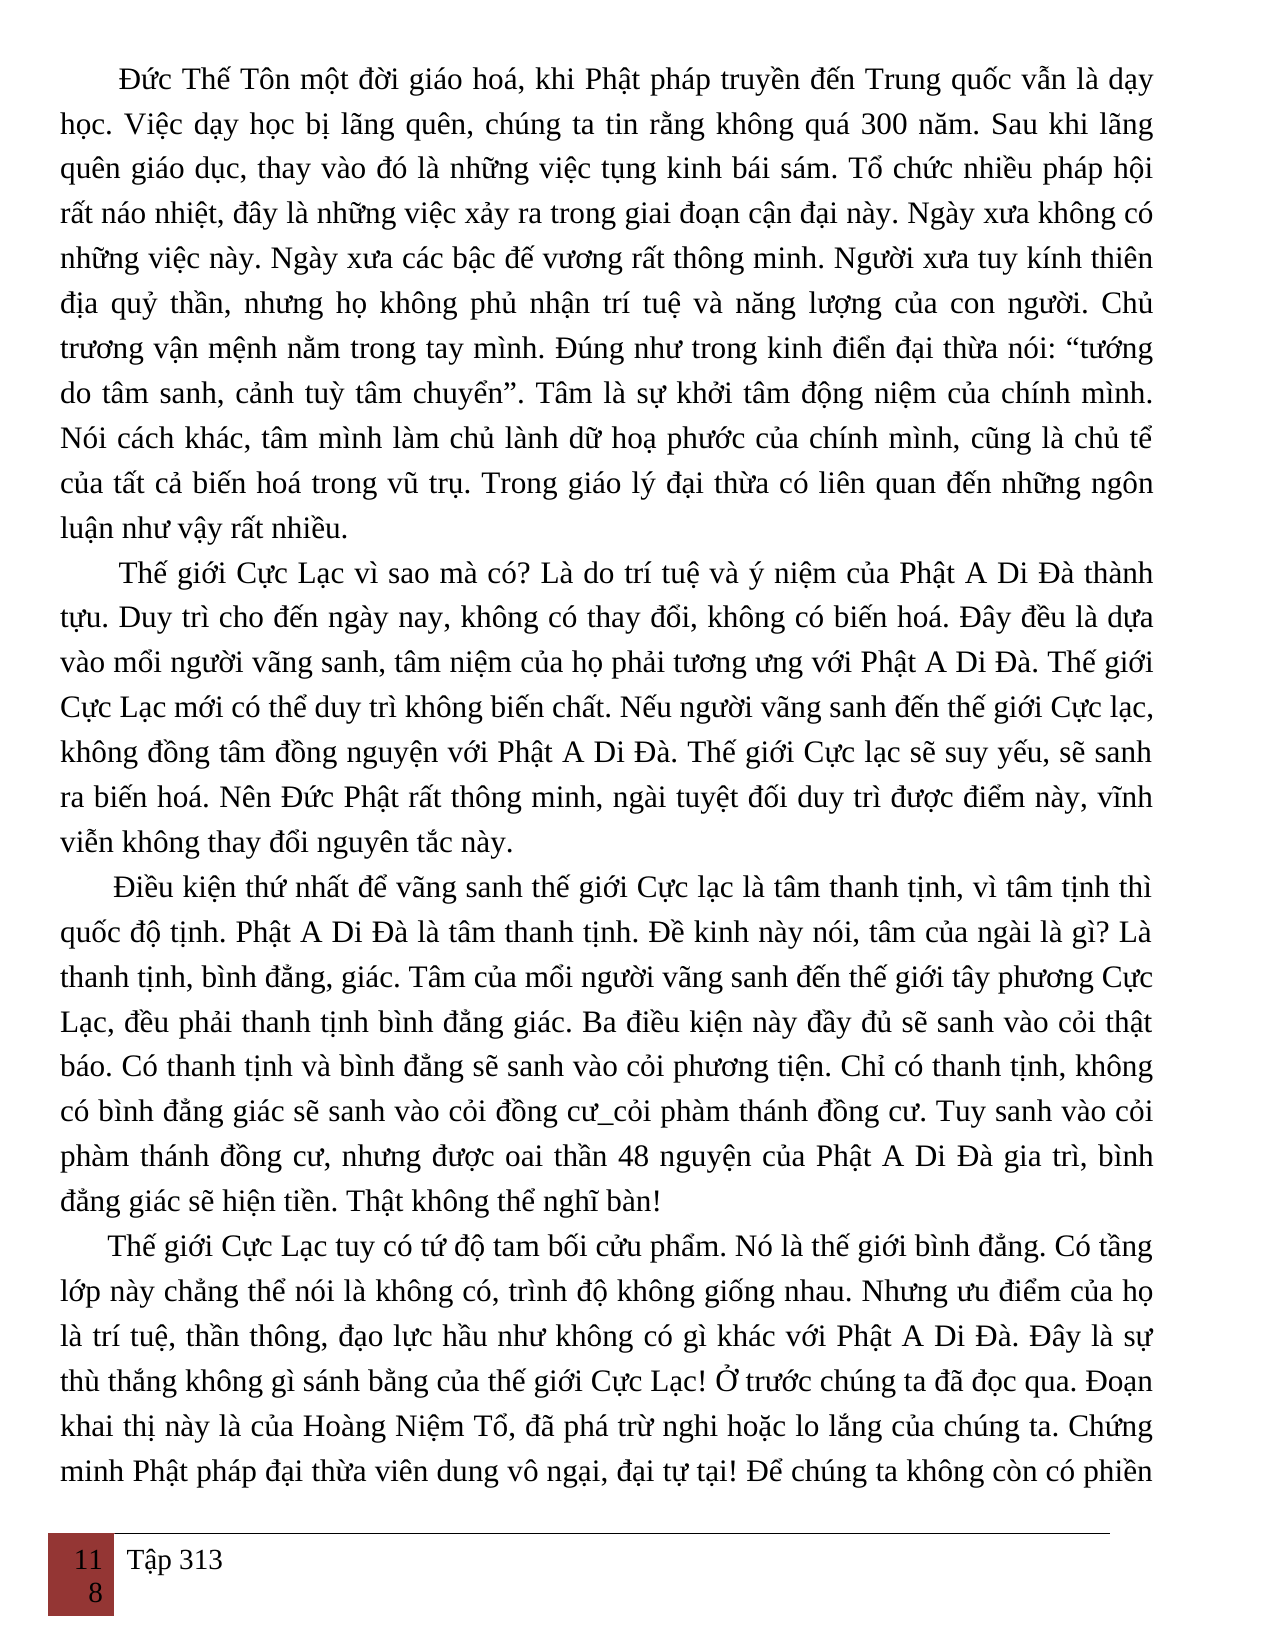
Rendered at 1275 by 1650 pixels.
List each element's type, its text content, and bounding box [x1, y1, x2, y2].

text Đức Thế Tôn một đời giáo hoá, khi Phật pháp truyền đến Trung quốc vẫn là dạy học. Việc dạy học bị lãng quên, chúng ta tin rằng không quá 300 năm. Sau khi lãng quên giáo dục, thay vào đó là những việc tụng kinh bái sám. Tổ chức nhiều pháp hội rất náo nhiệt, đây là những việc xảy ra trong giai đoạn cận đại này. Ngày xưa không có những việc này. Ngày xưa các bậc đế vương rất thông minh. Người xưa tuy kính thiên địa quỷ thần, nhưng họ không phủ nhận trí tuệ và năng lượng của con người. Chủ trương vận mệnh nằm trong tay mình. Đúng như trong kinh điển đại thừa nói: “tướng do tâm sanh, cảnh tuỳ tâm chuyển”. Tâm là sự khởi tâm động niệm của chính mình. Nói cách khác, tâm mình làm chủ lành dữ hoạ phước của chính mình, cũng là chủ tể của tất cả biến hoá trong vũ trụ. Trong giáo lý đại thừa có liên quan đến những ngôn luận như vậy rất nhiều. [60, 60, 1155, 545]
text Thế giới Cực Lạc vì sao mà có? Là do trí tuệ và ý niệm của Phật A Di Đà thành tựu. Duy trì cho đến ngày nay, không có thay đổi, không có biến hoá. Đây đều là dựa vào mổi người vãng sanh, tâm niệm của họ phải tương ưng với Phật A Di Đà. Thế giới Cực Lạc mới có thể duy trì không biến chất. Nếu người vãng sanh đến thế giới Cực lạc, không đồng tâm đồng nguyện với Phật A Di Đà. Thế giới Cực lạc sẽ suy yếu, sẽ sanh ra biến hoá. Nên Đức Phật rất thông minh, ngài tuyệt đối duy trì được điểm này, vĩnh viễn không thay đổi nguyên tắc này. [60, 554, 1155, 859]
text Điều kiện thứ nhất để vãng sanh thế giới Cực lạc là tâm thanh tịnh, vì tâm tịnh thì quốc độ tịnh. Phật A Di Đà là tâm thanh tịnh. Đề kinh này nói, tâm của ngài là gì? Là thanh tịnh, bình đẳng, giác. Tâm của mổi người vãng sanh đến thế giới tây phương Cực Lạc, đều phải thanh tịnh bình đẳng giác. Ba điều kiện này đầy đủ sẽ sanh vào cỏi thật báo. Có thanh tịnh và bình đẳng sẽ sanh vào cỏi phương tiện. Chỉ có thanh tịnh, không có bình đẳng giác sẽ sanh vào cỏi đồng cư_cỏi phàm thánh đồng cư. Tuy sanh vào cỏi phàm thánh đồng cư, nhưng được oai thần 48 nguyện của Phật A Di Đà gia trì, bình đẳng giác sẽ hiện tiền. Thật không thể nghĩ bàn! [60, 868, 1155, 1218]
